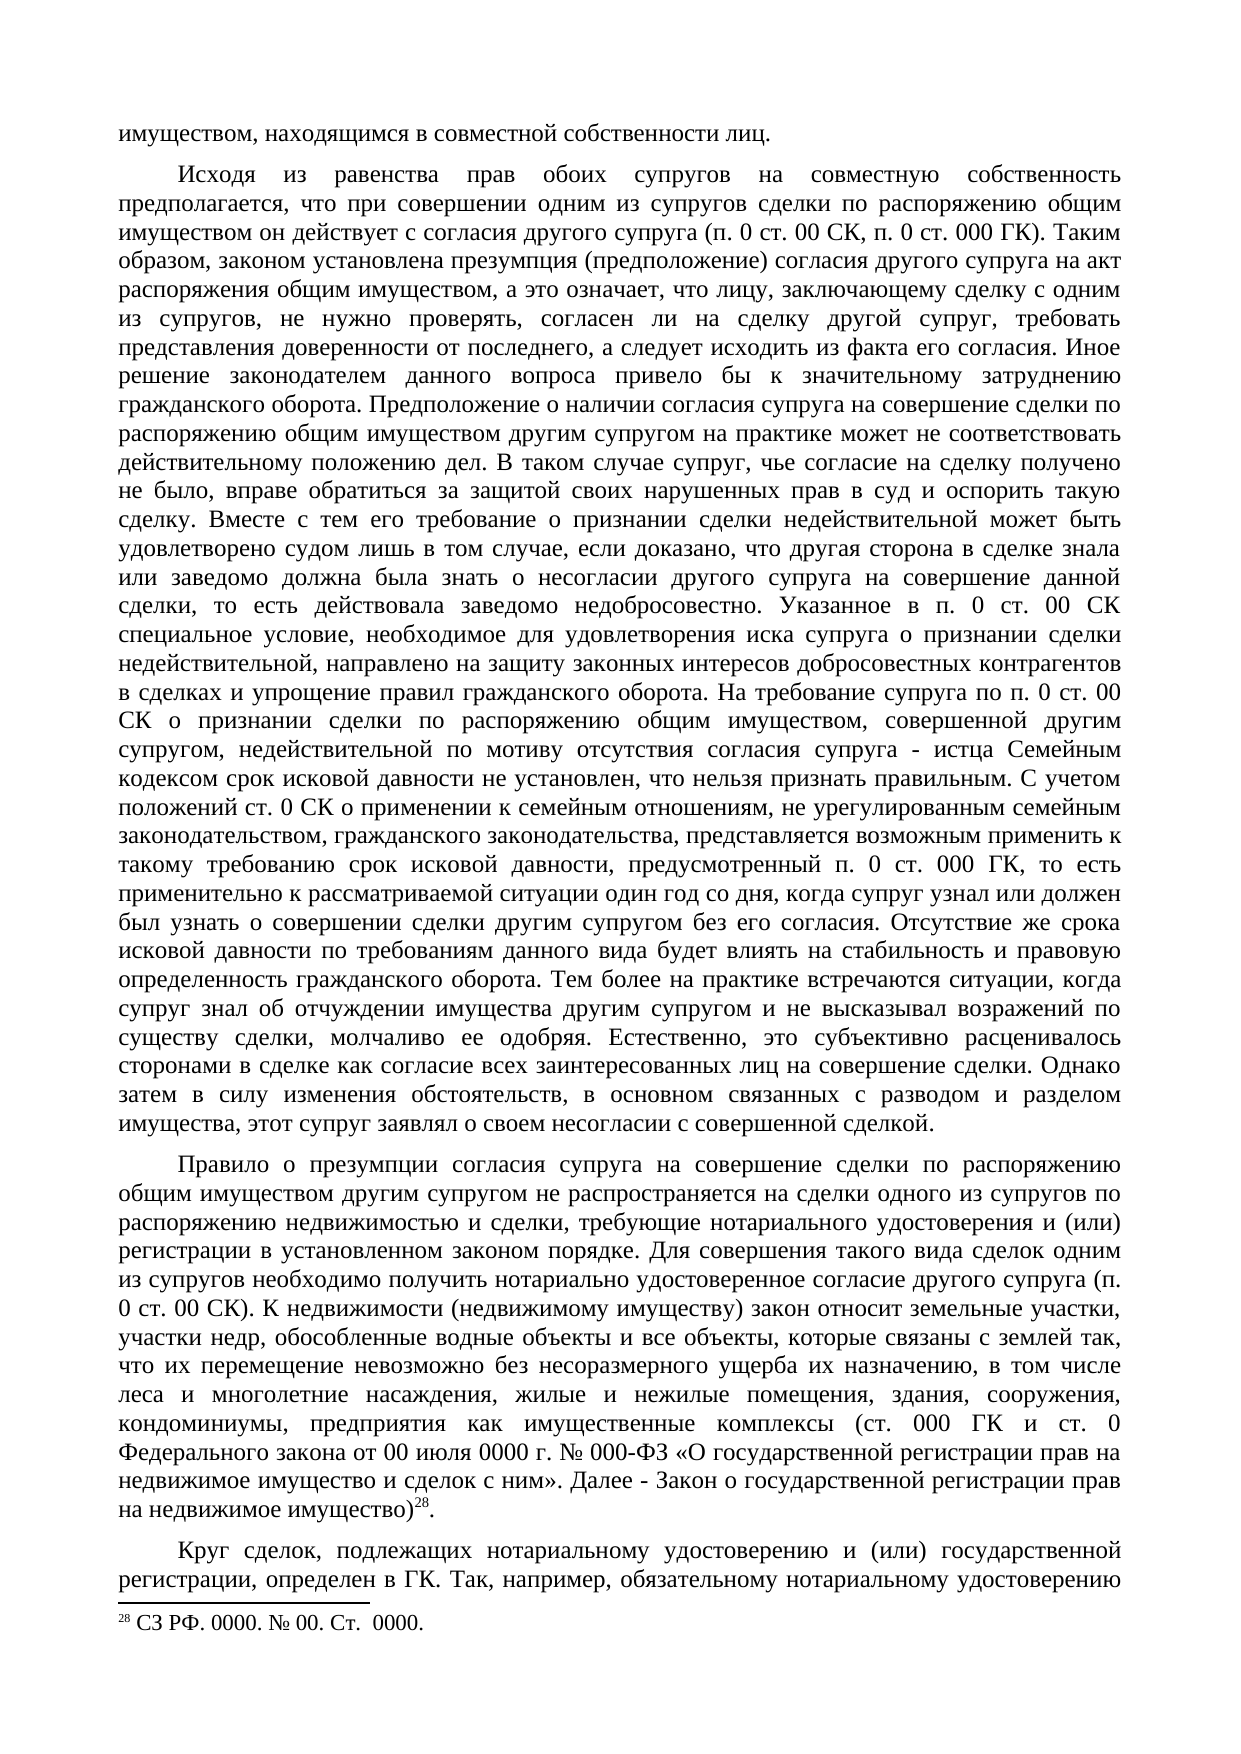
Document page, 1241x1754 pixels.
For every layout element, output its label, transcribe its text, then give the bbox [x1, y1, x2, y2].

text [118, 118, 1122, 147]
text Правило о презумпции согласия супруга на совершение сделки по распоряжению общим имуществом другим супругом не распространяется на сделки одного из супругов по распоряжению недвижимостью и сделки, требующие нотариального удостоверения и (или) регистрации в установленном законом порядке. Для совершения такого вида сделок одним из супругов необходимо получить нотариально удостоверенное согласие другого супруга (п. 0 ст. 00 СК). К недвижимости (недвижимому имуществу) закон относит земельные участки, участки недр, обособленные водные объекты и все объекты, которые связаны с землей так, что их перемещение невозможно без несоразмерного ущерба их назначению, в том числе леса и многолетние насаждения, жилые и нежилые помещения, здания, сооружения, кондоминиумы, предприятия как имущественные комплексы (ст. 000 ГК и ст. 0 Федерального закона от 00 июля 0000 г. № 000-ФЗ «О государственной регистрации прав на недвижимое имущество и сделок с ним». Далее - Закон о государственной регистрации прав на недвижимое имущество). [118, 1149, 1122, 1523]
text Исходя из равенства прав обоих супругов на совместную собственность предполагается, что при совершении одним из супругов сделки по распоряжению общим имуществом он действует с согласия другого супруга (п. 0 ст. 00 СК, п. 0 ст. 000 ГК). Таким образом, законом установлена презумпция (предположение) согласия другого супруга на акт распоряжения общим имуществом, а это означает, что лицу, заключающему сделку с одним из супругов, не нужно проверять, согласен ли на сделку другой супруг, требовать представления доверенности от последнего, а следует исходить из факта его согласия. Иное решение законодателем данного вопроса привело бы к значительному затруднению гражданского оборота. Предположение о наличии согласия супруга на совершение сделки по распоряжению общим имуществом другим супругом на практике может не соответствовать действительному положению дел. В таком случае супруг, чье согласие на сделку получено не было, вправе обратиться за защитой своих нарушенных прав в суд и оспорить такую сделку. Вместе с тем его требование о признании сделки недействительной может быть удовлетворено судом лишь в том случае, если доказано, что другая сторона в сделке знала или заведомо должна была знать о несогласии другого супруга на совершение данной сделки, то есть действовала заведомо недобросовестно. Указанное в п. 0 ст. 00 СК специальное условие, необходимое для удовлетворения иска супруга о признании сделки недействительной, направлено на защиту законных интересов добросовестных контрагентов в сделках и упрощение правил гражданского оборота. На требование супруга по п. 0 ст. 00 СК о признании сделки по распоряжению общим имуществом, совершенной другим супругом, недействительной по мотиву отсутствия согласия супруга - истца Семейным кодексом срок исковой давности не установлен, что нельзя признать правильным. С учетом положений ст. 0 СК о применении к семейным отношениям, не урегулированным семейным законодательством, гражданского законодательства, представляется возможным применить к такому требованию срок исковой давности, предусмотренный п. 0 ст. 000 ГК, то есть применительно к рассматриваемой ситуации один год со дня, когда супруг узнал или должен был узнать о совершении сделки другим супругом без его согласия. Отсутствие же срока исковой давности по требованиям данного вида будет влиять на стабильность и правовую определенность гражданского оборота. Тем более на практике встречаются ситуации, когда супруг знал об отчуждении имущества другим супругом и не высказывал возражений по существу сделки, молчаливо ее одобряя. Естественно, это субъективно расценивалось сторонами в сделке как согласие всех заинтересованных лиц на совершение сделки. Однако затем в силу изменения обстоятельств, в основном связанных с разводом и разделом имущества, этот супруг заявлял о своем несогласии с совершенной сделкой. [118, 159, 1122, 1137]
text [118, 1536, 1122, 1593]
